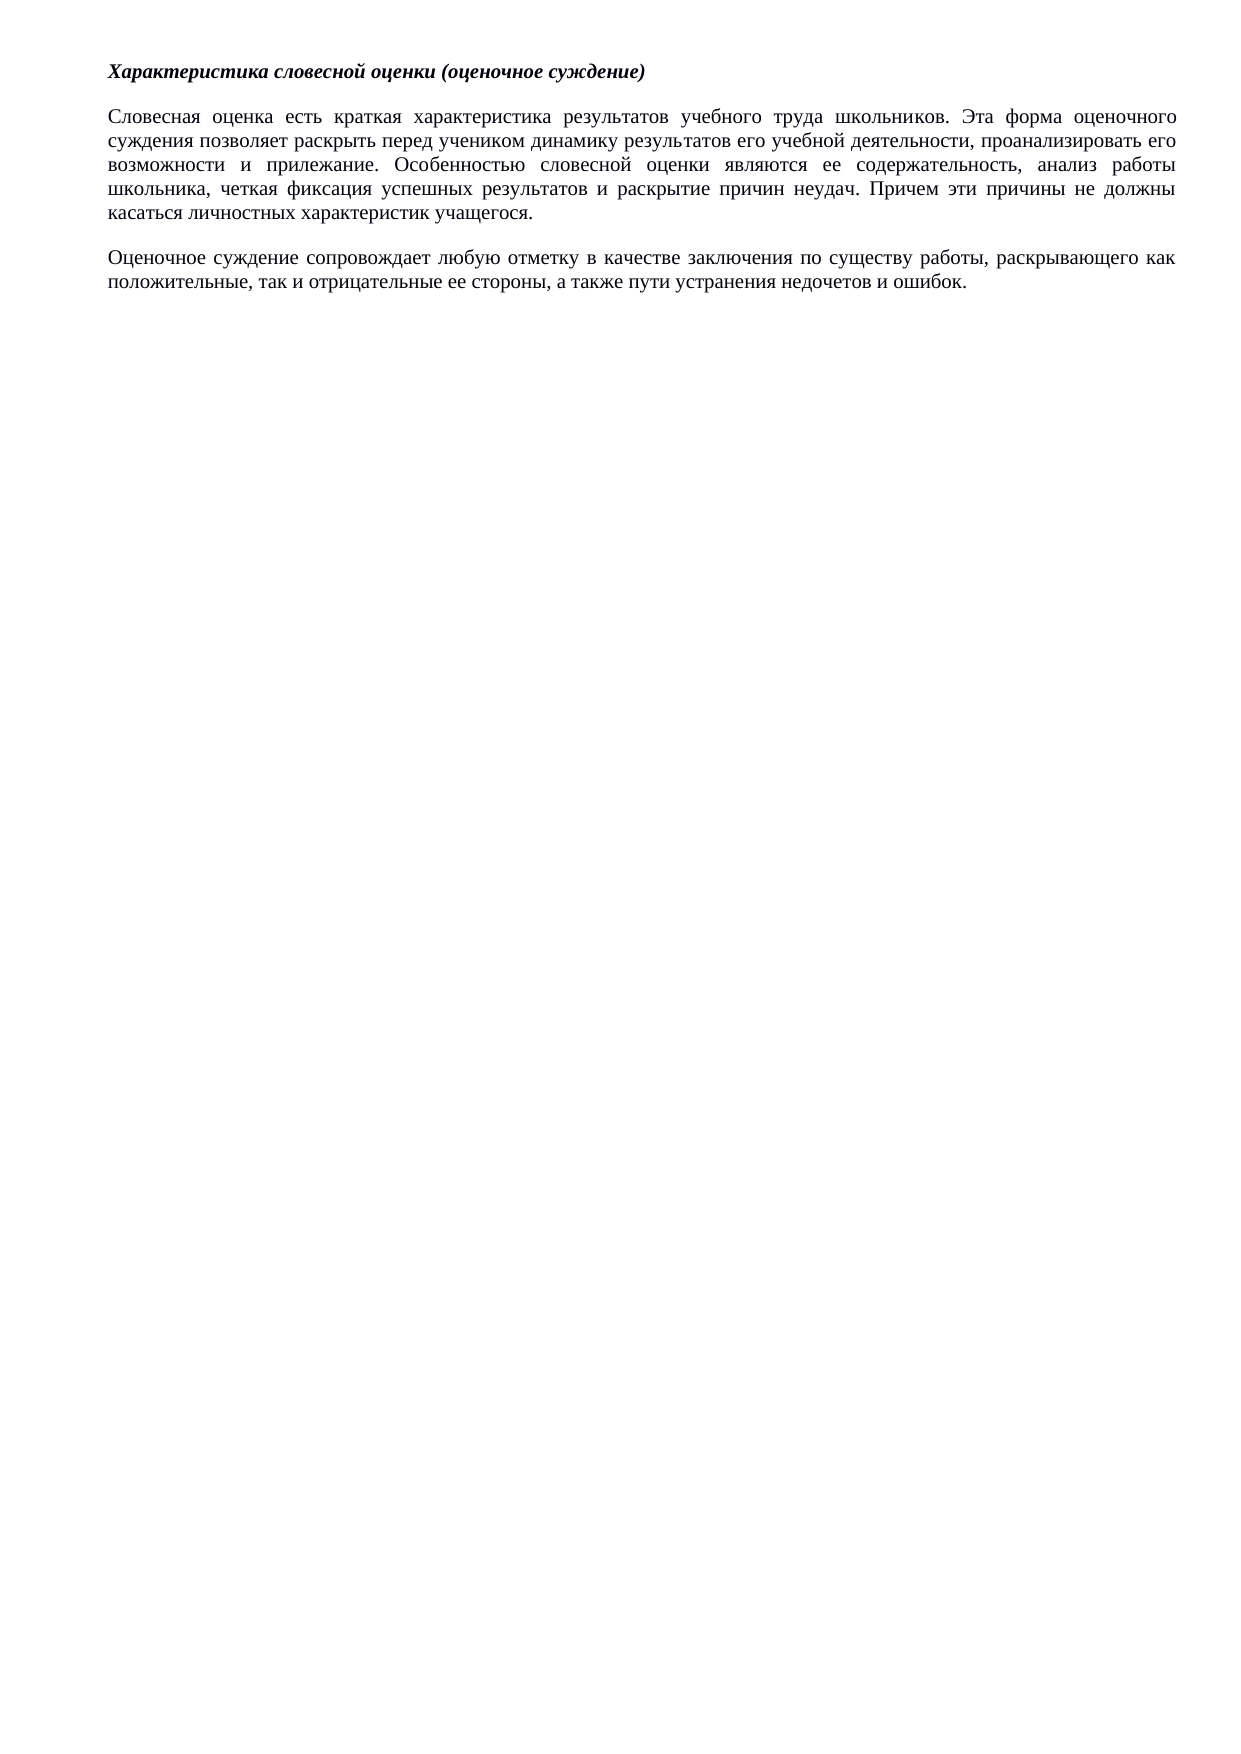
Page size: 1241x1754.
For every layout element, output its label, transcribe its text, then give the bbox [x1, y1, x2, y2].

text Словесная оценка есть краткая характеристика результатов учебного труда школьников. Эта форма оценочного суждения позволяет раскрыть перед учеником динамику результатов его учебной деятельности, проанализировать его возможности и прилежание. Особенностью словесной оценки являются ее содержательность, анализ работы школьника, четкая фиксация успешных результатов и раскрытие причин неудач. Причем эти причины не должны касаться личностных характеристик учащегося. [108, 104, 1177, 224]
text Характеристика словесной оценки (оценочное суждение) [108, 59, 1181, 83]
text Оценочное суждение сопровождает любую отметку в качестве заключения по существу работы, раскрывающего как положительные, так и отрицательные ее стороны, а также пути устранения недочетов и ошибок. [108, 245, 1177, 293]
